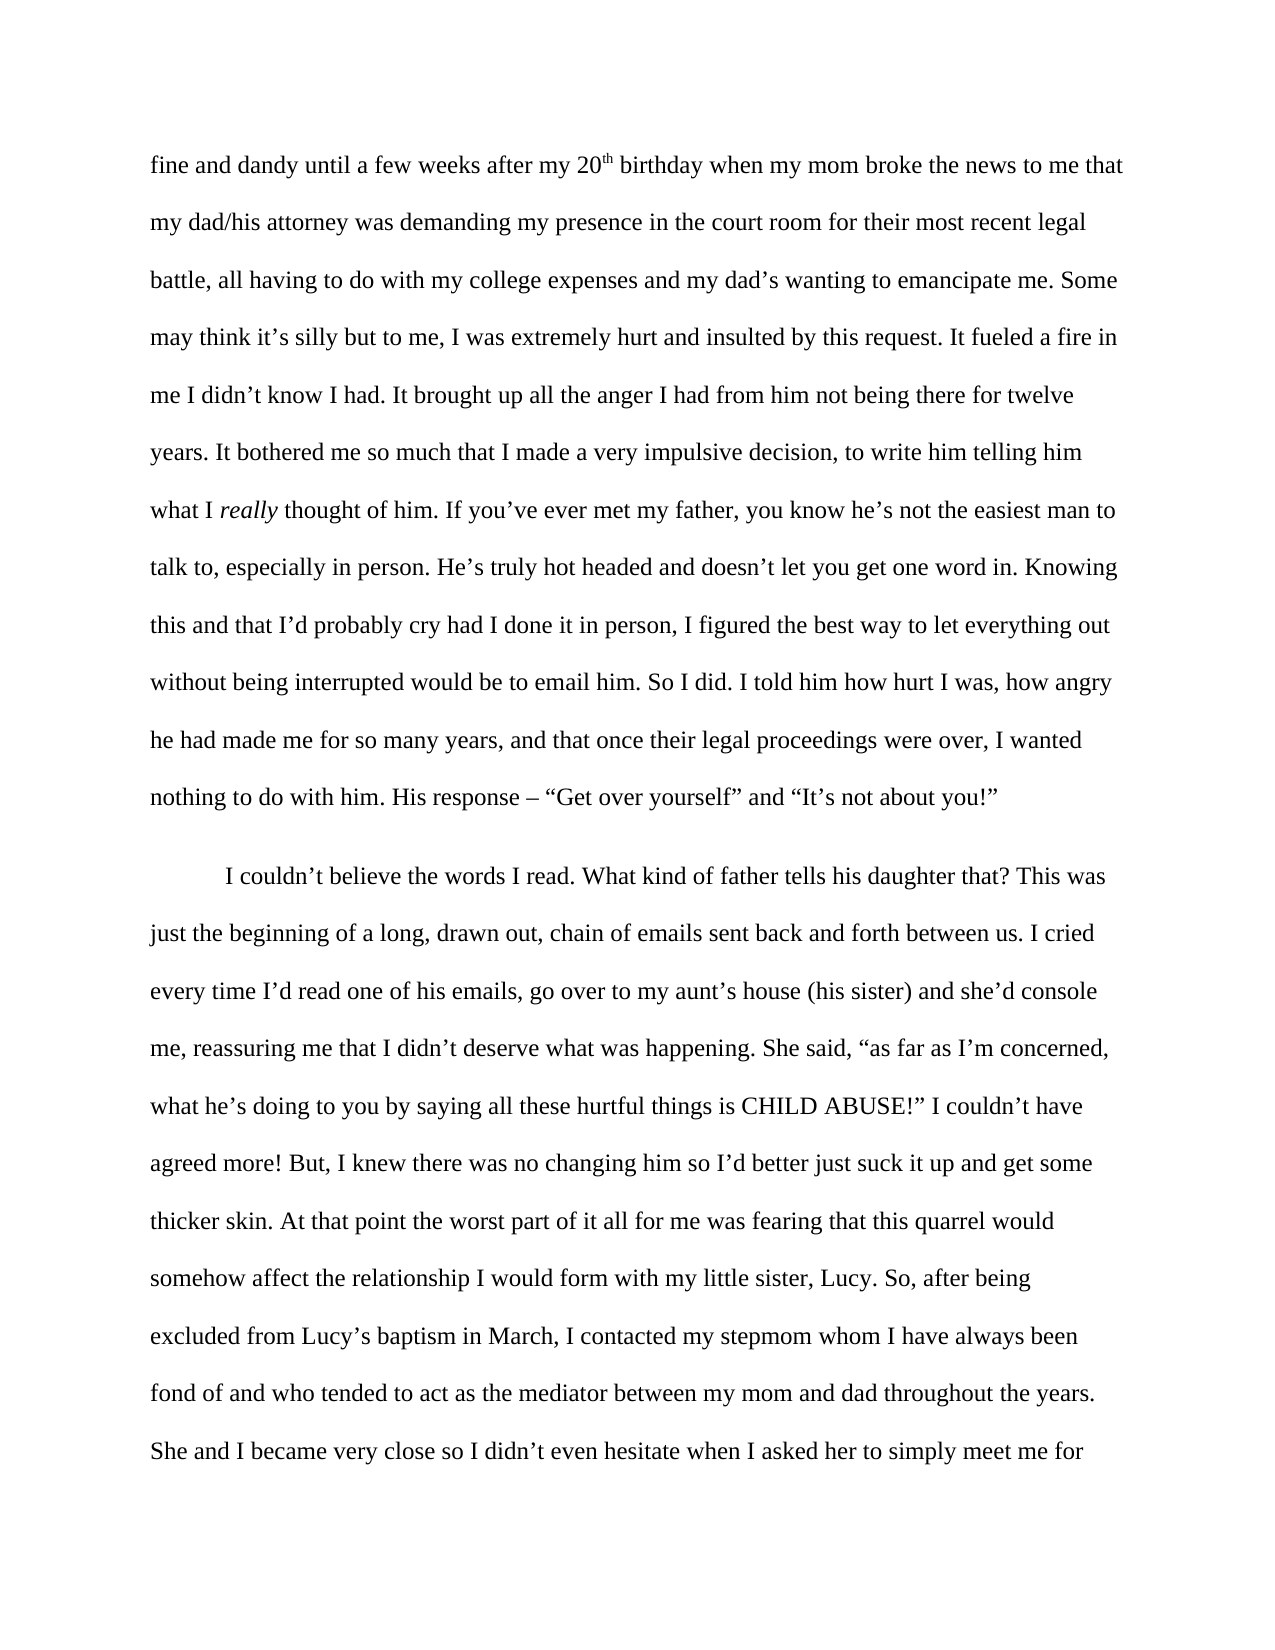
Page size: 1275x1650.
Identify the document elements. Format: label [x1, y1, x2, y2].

text [150, 861, 1125, 1464]
text [150, 150, 1125, 811]
